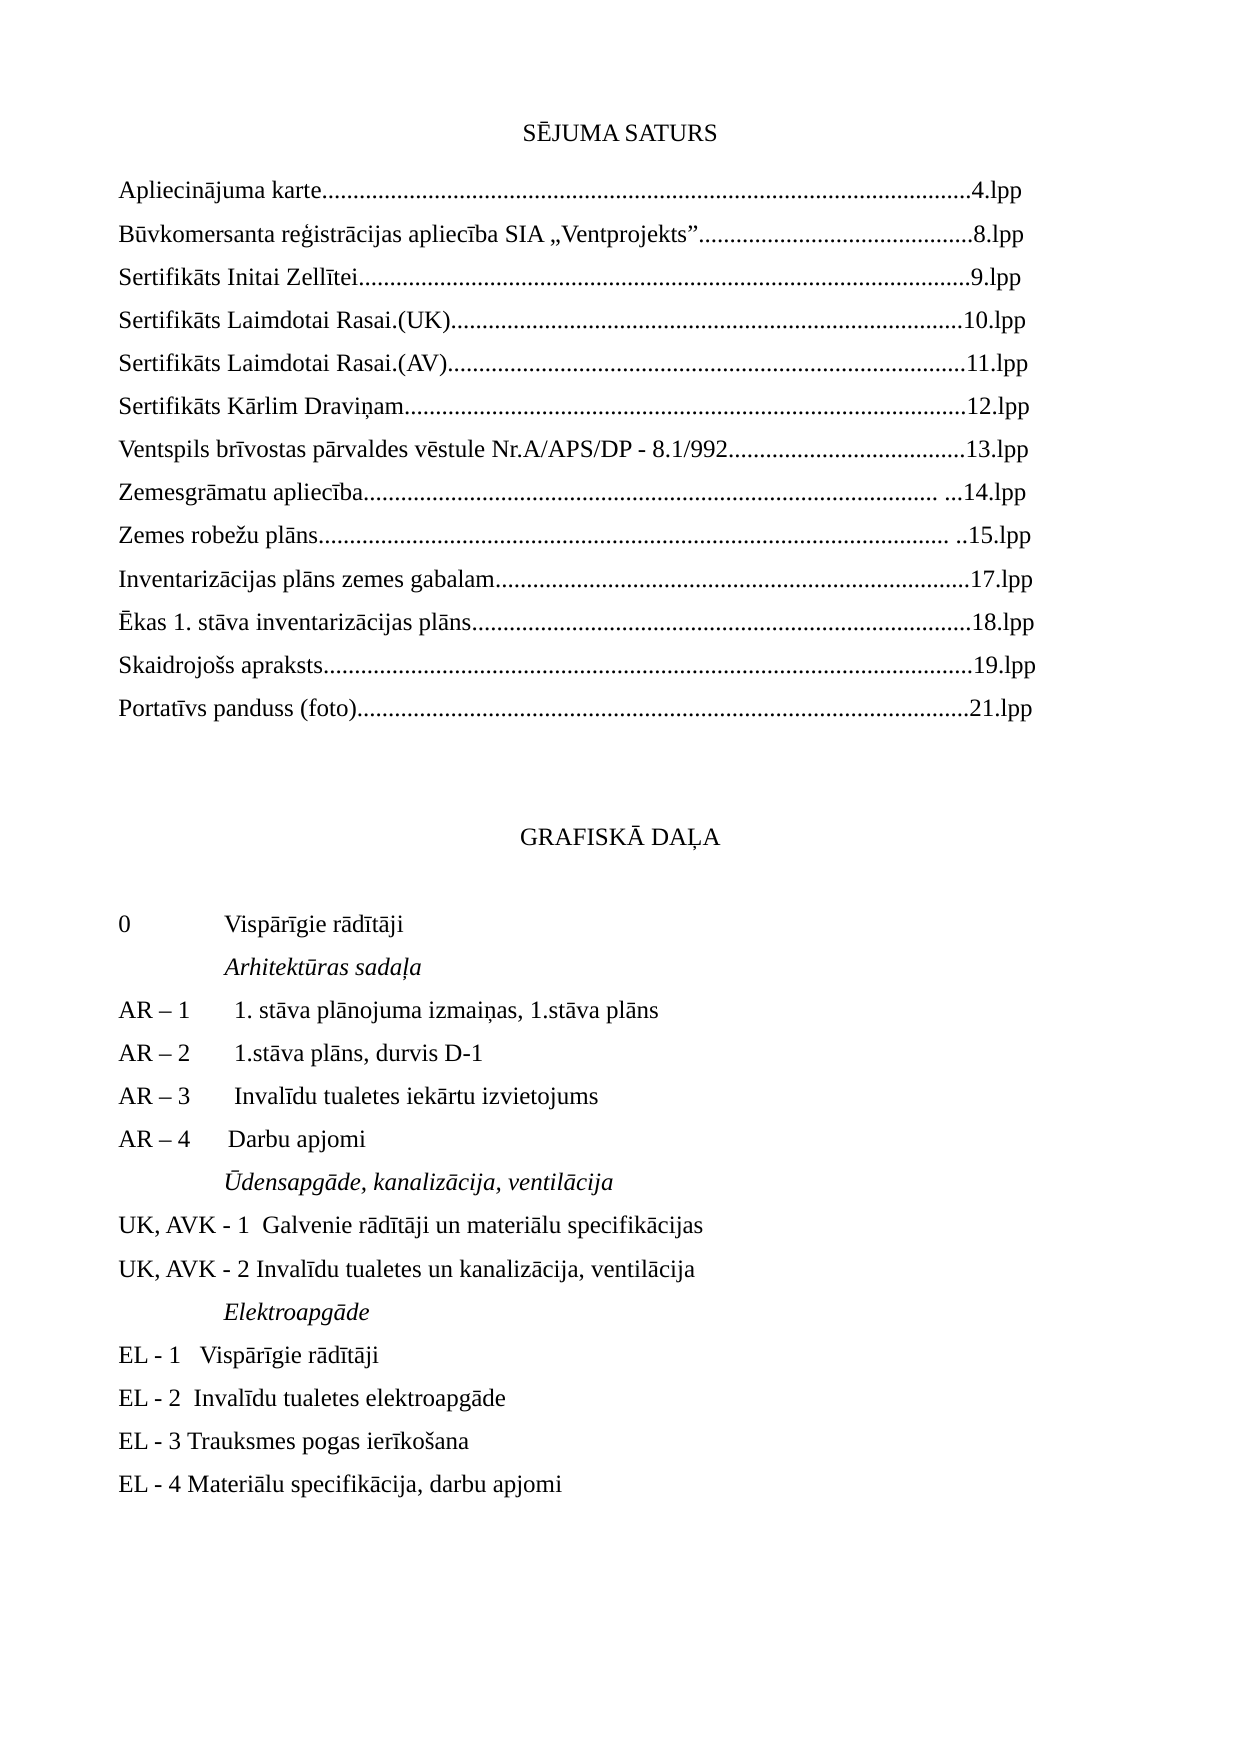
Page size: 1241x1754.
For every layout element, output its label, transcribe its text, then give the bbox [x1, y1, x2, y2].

text Zemes robežu plāns..................................................................................................... ..15.lpp [118, 521, 1122, 549]
text Ūdensapgāde, kanalizācija, ventilācija [118, 1167, 1122, 1196]
text Apliecinājuma karte........................................................................................................4.lpp [118, 176, 1122, 204]
text EL - 2 Invalīdu tualetes elektroapgāde [118, 1383, 1122, 1412]
text EL - 3 Trauksmes pogas ierīkošana [118, 1426, 1122, 1455]
text Inventarizācijas plāns zemes gabalam............................................................................17.lpp [118, 564, 1122, 592]
text SĒJUMA SATURS [118, 118, 1122, 147]
text Zemesgrāmatu apliecība............................................................................................ ...14.lpp [118, 477, 1122, 506]
text AR – 1 1. stāva plānojuma izmaiņas, 1.stāva plāns [118, 995, 1122, 1024]
text Ēkas 1. stāva inventarizācijas plāns................................................................................18.lpp [118, 607, 1122, 636]
text Skaidrojošs apraksts........................................................................................................19.lpp [118, 650, 1122, 679]
text Sertifikāts Kārlim Draviņam..........................................................................................12.lpp [118, 391, 1122, 420]
text GRAFISKĀ DAĻA [118, 822, 1122, 851]
text UK, AVK - 1 Galvenie rādītāji un materiālu specifikācijas [118, 1211, 1122, 1239]
text AR – 3 Invalīdu tualetes iekārtu izvietojums [118, 1081, 1122, 1110]
text Sertifikāts Laimdotai Rasai.(AV)...................................................................................11.lpp [118, 348, 1122, 377]
text Portatīvs panduss (foto)..................................................................................................21.lpp [118, 693, 1122, 722]
text AR – 4 Darbu apjomi [118, 1124, 1122, 1153]
text Elektroapgāde [118, 1297, 1122, 1326]
text Būvkomersanta reģistrācijas apliecība SIA „Ventprojekts”............................................8.lpp [118, 219, 1122, 247]
text UK, AVK - 2 Invalīdu tualetes un kanalizācija, ventilācija [118, 1254, 1122, 1282]
text EL - 1 Vispārīgie rādītāji [118, 1340, 1122, 1369]
text AR – 2 1.stāva plāns, durvis D-1 [118, 1038, 1122, 1067]
text 0 Vispārīgie rādītāji [118, 909, 1122, 937]
text Arhitektūras sadaļa [118, 952, 1122, 981]
text EL - 4 Materiālu specifikācija, darbu apjomi [118, 1469, 1122, 1498]
text Ventspils brīvostas pārvaldes vēstule Nr.A/APS/DP - 8.1/992......................................13.lpp [118, 434, 1122, 463]
text Sertifikāts Laimdotai Rasai.(UK)..................................................................................10.lpp [118, 305, 1122, 334]
text Sertifikāts Initai Zellītei..................................................................................................9.lpp [118, 262, 1122, 291]
